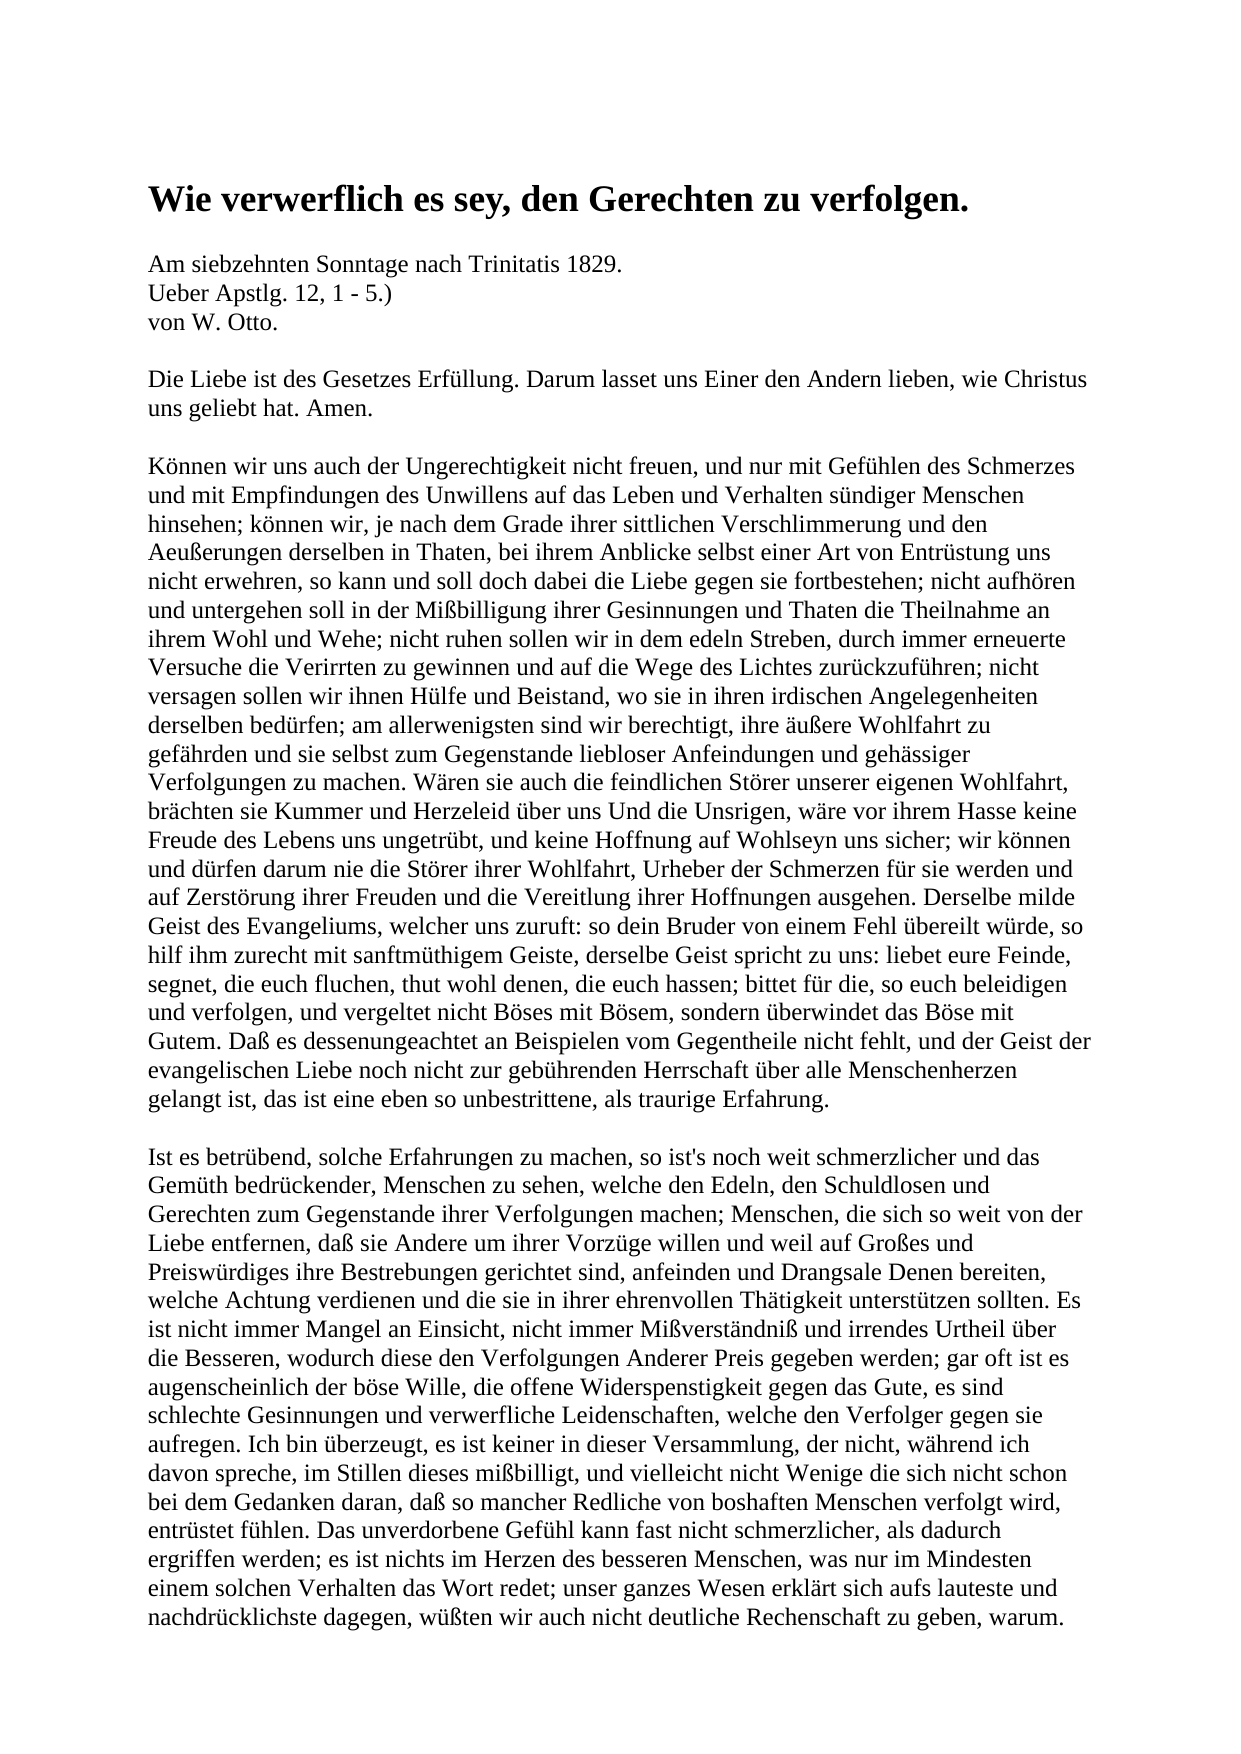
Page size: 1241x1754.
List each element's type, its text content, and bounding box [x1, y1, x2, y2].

text Die Liebe ist des Gesetzes Erfüllung. Darum lasset uns Einer den Andern lieben, wie Christus uns geliebt hat. Amen. [148, 364, 1093, 422]
text Können wir uns auch der Ungerechtigkeit nicht freuen, und nur mit Gefühlen des Schmerzes und mit Empfindungen des Unwillens auf das Leben und Verhalten sündiger Menschen hinsehen; können wir, je nach dem Grade ihrer sittlichen Verschlimmerung und den Aeußerungen derselben in Thaten, bei ihrem Anblicke selbst einer Art von Entrüstung uns nicht erwehren, so kann und soll doch dabei die Liebe gegen sie fortbestehen; nicht aufhören und untergehen soll in der Mißbilligung ihrer Gesinnungen und Thaten die Theilnahme an ihrem Wohl und Wehe; nicht ruhen sollen wir in dem edeln Streben, durch immer erneuerte Versuche die Verirrten zu gewinnen und auf die Wege des Lichtes zurückzuführen; nicht versagen sollen wir ihnen Hülfe und Beistand, wo sie in ihren irdischen Angelegenheiten derselben bedürfen; am allerwenigsten sind wir berechtigt, ihre äußere Wohlfahrt zu gefährden und sie selbst zum Gegenstande liebloser Anfeindungen und gehässiger Verfolgungen zu machen. Wären sie auch die feindlichen Störer unserer eigenen Wohlfahrt, brächten sie Kummer und Herzeleid über uns Und die Unsrigen, wäre vor ihrem Hasse keine Freude des Lebens uns ungetrübt, und keine Hoffnung auf Wohlseyn uns sicher; wir können und dürfen darum nie die Störer ihrer Wohlfahrt, Urheber der Schmerzen für sie werden und auf Zerstörung ihrer Freuden und die Vereitlung ihrer Hoffnungen ausgehen. Derselbe milde Geist des Evangeliums, welcher uns zuruft: so dein Bruder von einem Fehl übereilt würde, so hilf ihm zurecht mit sanftmüthigem Geiste, derselbe Geist spricht zu uns: liebet eure Feinde, segnet, die euch fluchen, thut wohl denen, die euch hassen; bittet für die, so euch beleidigen und verfolgen, und vergeltet nicht Böses mit Bösem, sondern überwindet das Böse mit Gutem. Daß es dessenungeachtet an Beispielen vom Gegentheile nicht fehlt, und der Geist der evangelischen Liebe noch nicht zur gebührenden Herrschaft über alle Menschenherzen gelangt ist, das ist eine eben so unbestrittene, als traurige Erfahrung. [148, 451, 1093, 1112]
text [148, 1142, 1093, 1630]
text Am siebzehnten Sonntage nach Trinitatis 1829. Ueber Apstlg. 12, 1 - 5.) von W. Otto. [148, 249, 1093, 335]
subtitle Wie verwerflich es sey, den Gerechten zu verfolgen. [148, 177, 1093, 220]
